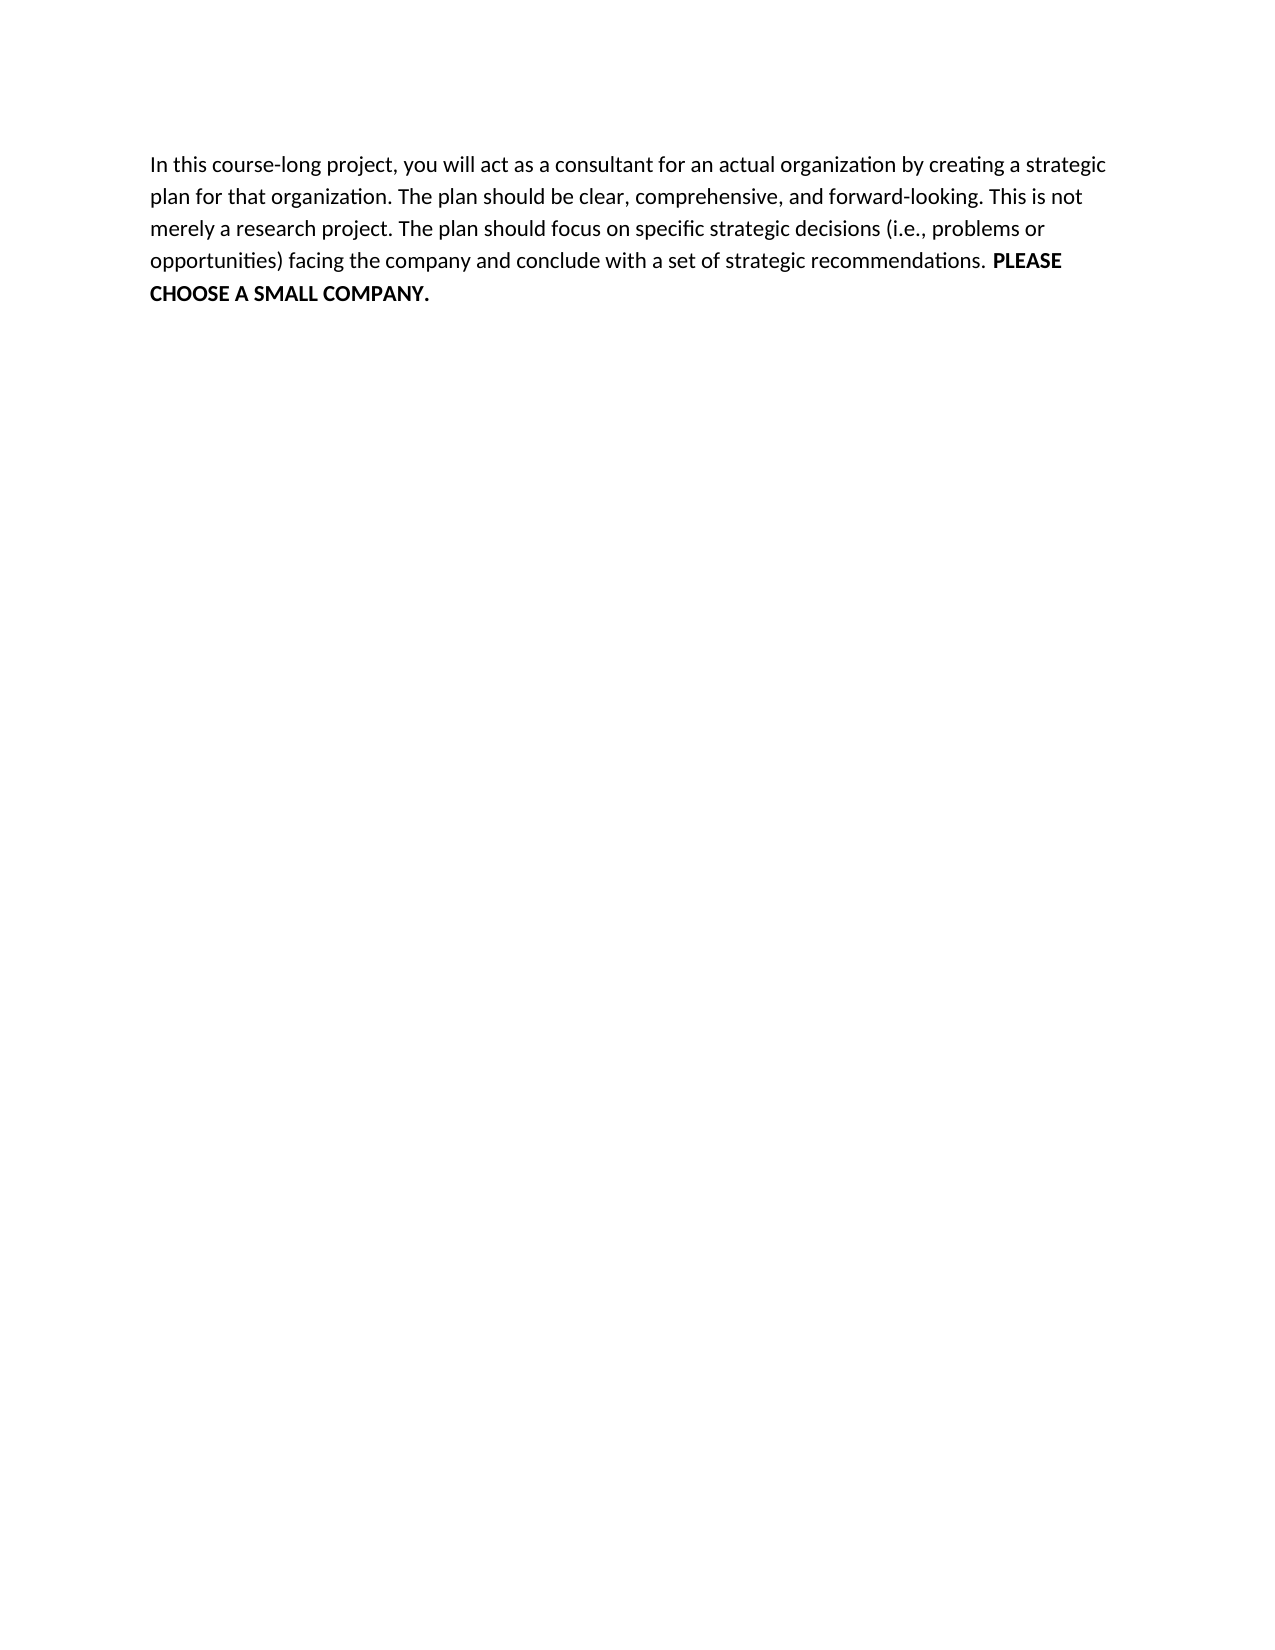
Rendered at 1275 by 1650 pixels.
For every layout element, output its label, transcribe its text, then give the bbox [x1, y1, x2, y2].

text In this course-long project, you will act as a consultant for an actual organization by creating a strategic plan for that organization. The plan should be clear, comprehensive, and forward-looking. This is not merely a research project. The plan should focus on specific strategic decisions (i.e., problems or opportunities) facing the company and conclude with a set of strategic recommendations. PLEASE CHOOSE A SMALL COMPANY. [150, 150, 1125, 307]
